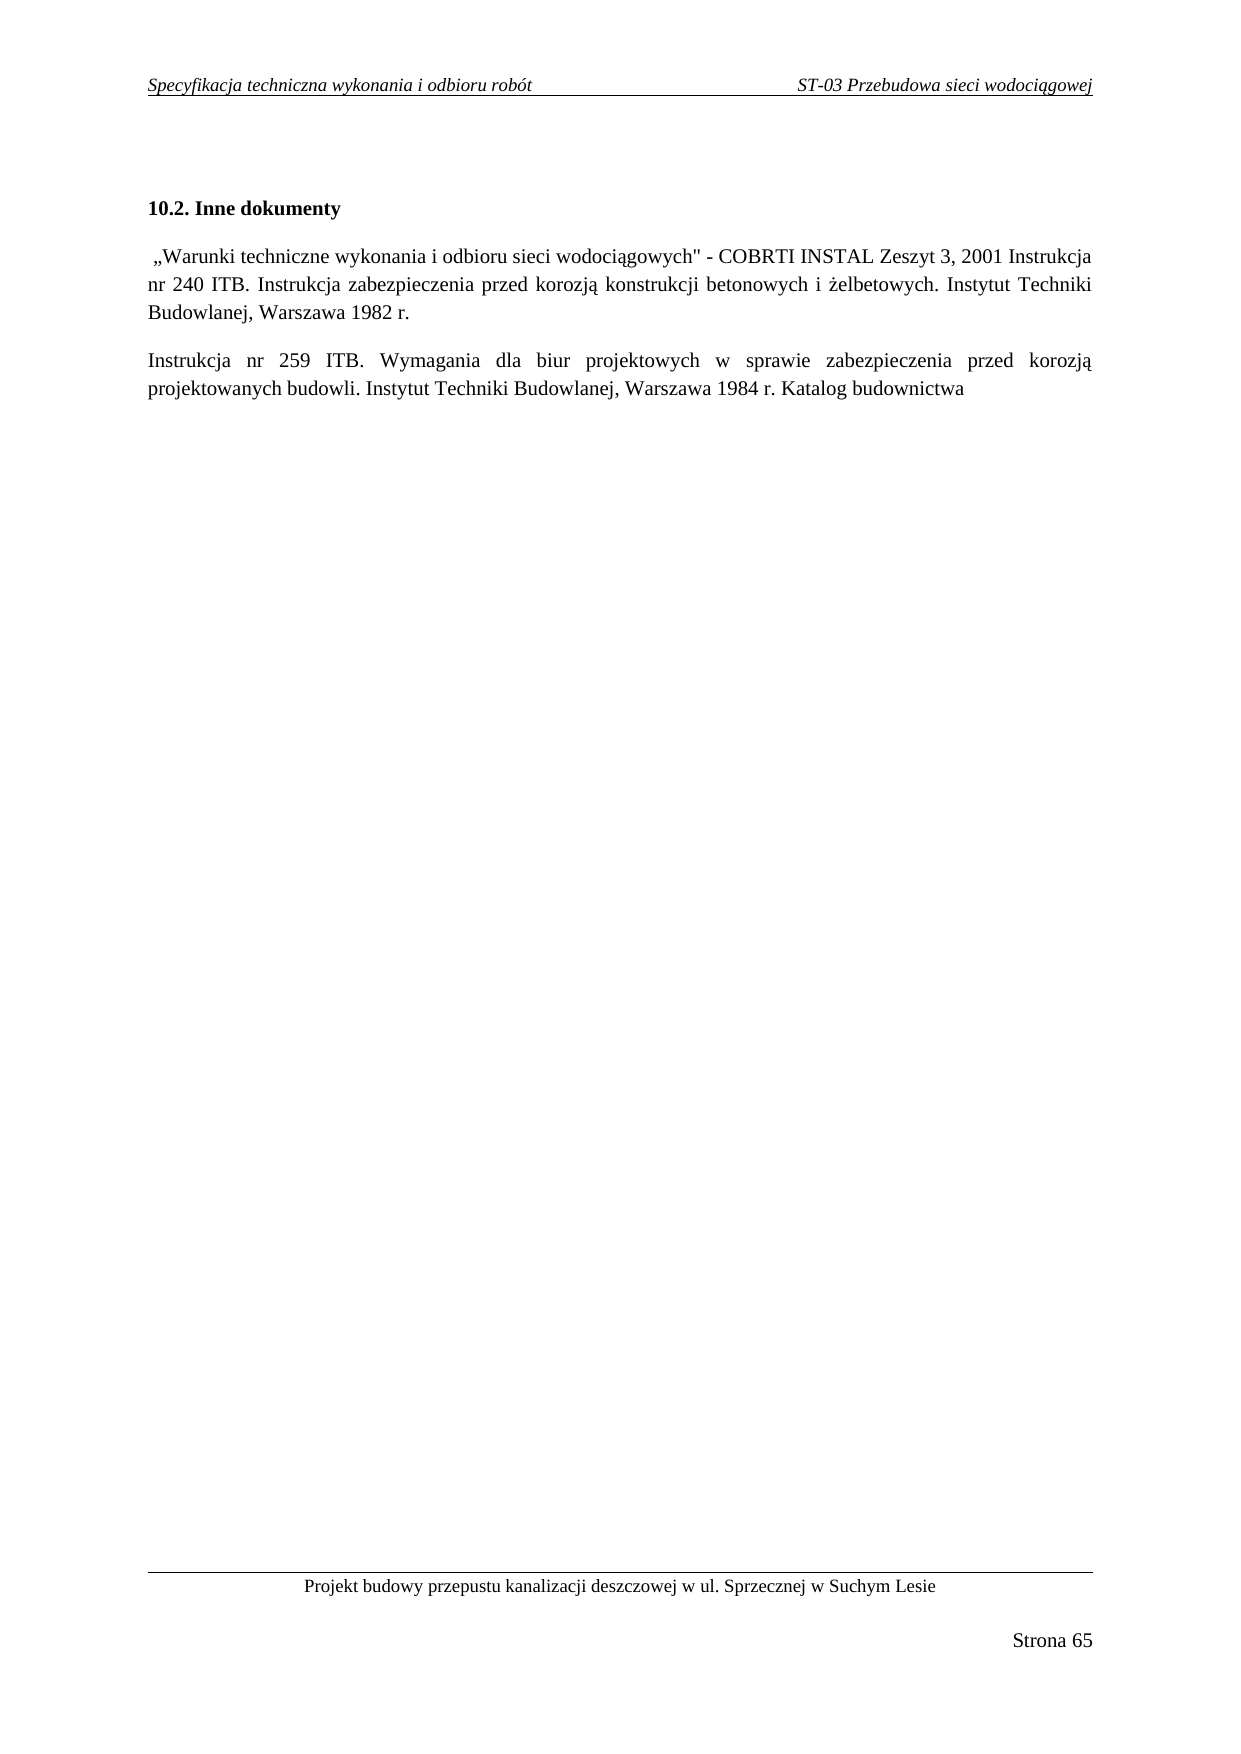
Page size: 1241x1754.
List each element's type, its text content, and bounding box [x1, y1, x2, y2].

text 10.2. Inne dokumenty [148, 196, 1093, 220]
text „Warunki techniczne wykonania i odbioru sieci wodociągowych" - COBRTI INSTAL Zeszyt 3, 2001 Instrukcja nr 240 ITB. Instrukcja zabezpieczenia przed korozją konstrukcji betonowych i żelbetowych. Instytut Techniki Budowlanej, Warszawa 1982 r. [148, 244, 1093, 324]
text Instrukcja nr 259 ITB. Wymagania dla biur projektowych w sprawie zabezpieczenia przed korozją projektowanych budowli. Instytut Techniki Budowlanej, Warszawa 1984 r. Katalog budownictwa [148, 348, 1093, 400]
